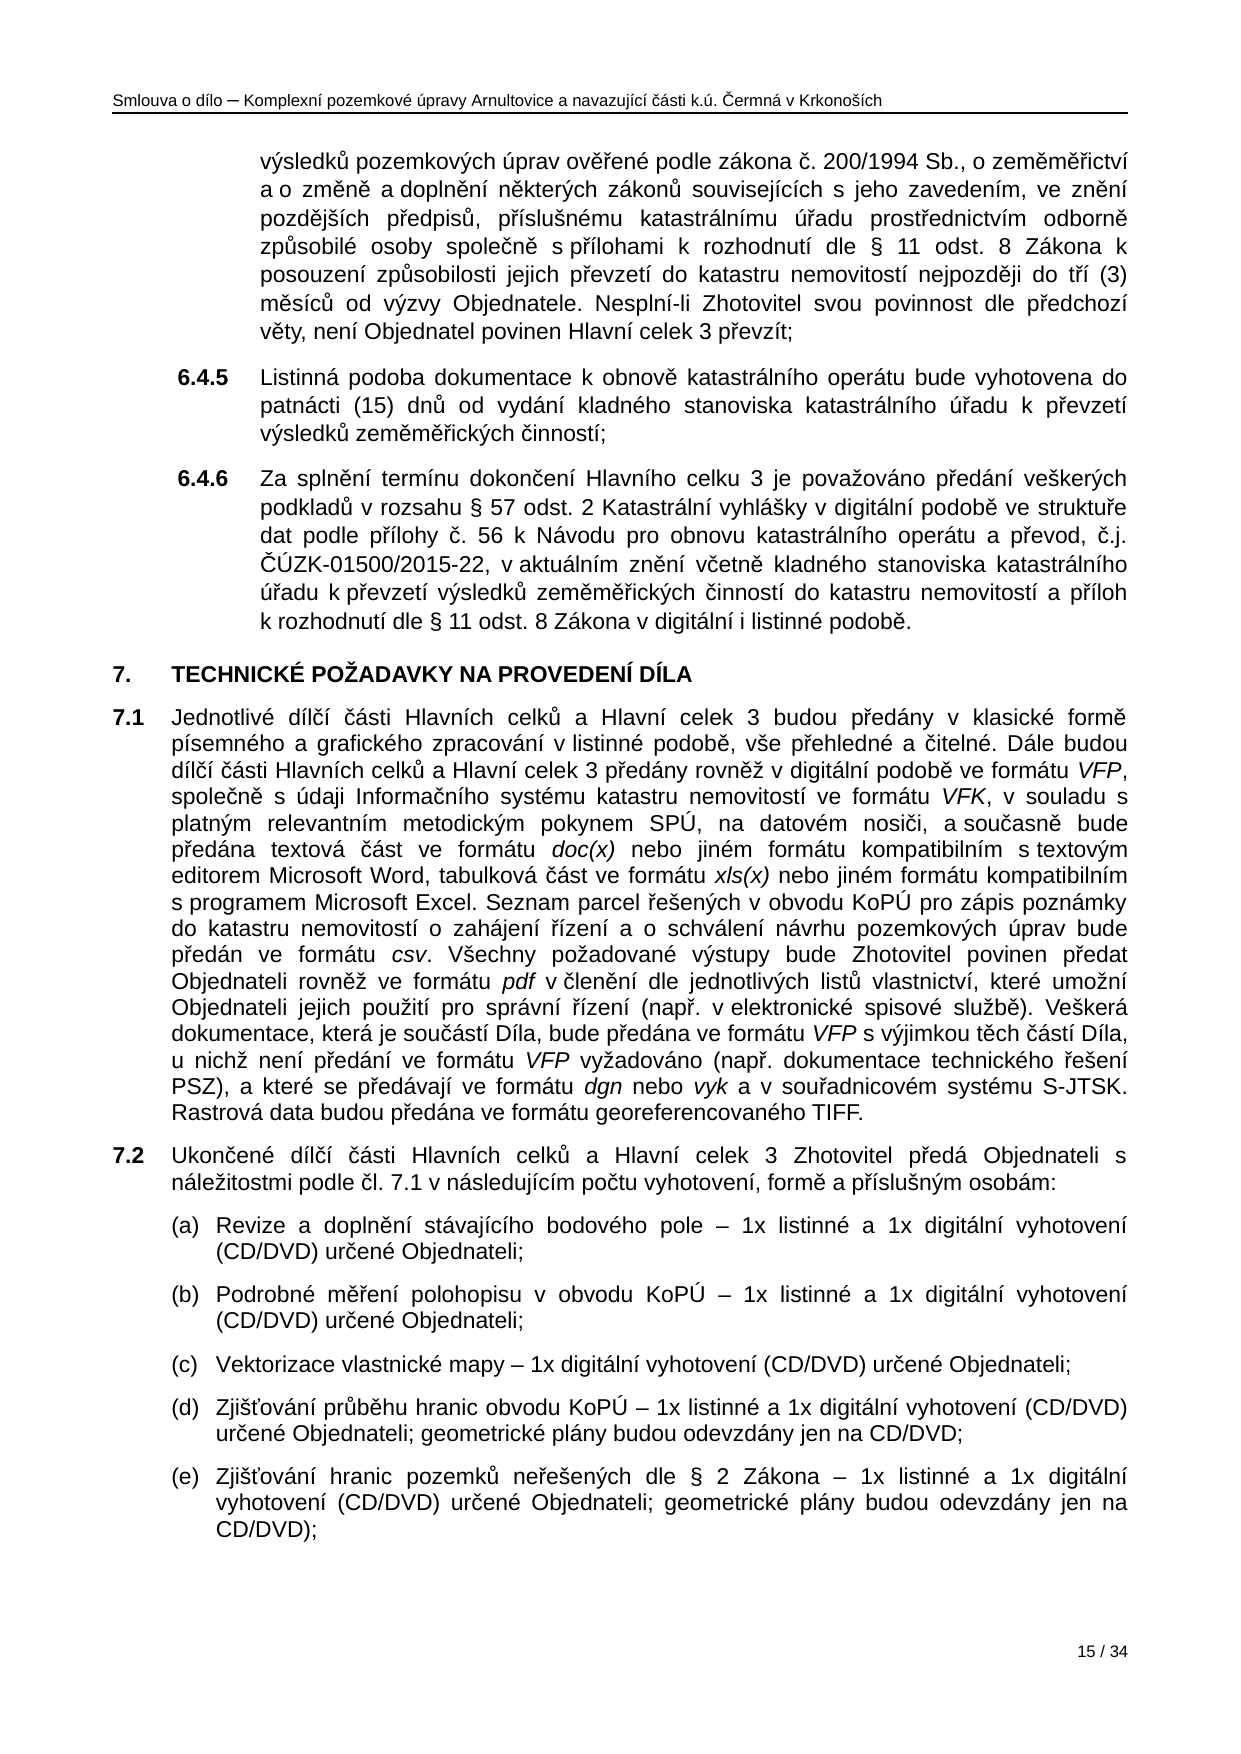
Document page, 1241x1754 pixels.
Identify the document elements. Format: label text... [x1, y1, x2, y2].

list Revize a doplnění stávajícího bodového pole – 1x listinné a 1x digitální vyhotovení (CD/DVD) určené Objednateli; [171, 1212, 1128, 1264]
text Listinná podoba dokumentace k obnově katastrálního operátu bude vyhotovena do patnácti (15) dnů od vydání kladného stanoviska katastrálního úřadu k převzetí výsledků zeměměřických činností; [177, 363, 1128, 447]
text Za splnění termínu dokončení Hlavního celku 3 je považováno předání veškerých podkladů v rozsahu § 57 odst. 2 Katastrální vyhlášky v digitální podobě ve struktuře dat podle přílohy č. 56 k Návodu pro obnovu katastrálního operátu a převod, č.j. ČÚZK-01500/2015-22, v aktuálním znění včetně kladného stanoviska katastrálního úřadu k převzetí výsledků zeměměřických činností do katastru nemovitostí a příloh k rozhodnutí dle § 11 odst. 8 Zákona v digitální i listinné podobě. [177, 465, 1128, 634]
text Ukončené dílčí části Hlavních celků a Hlavní celek 3 Zhotovitel předá Objednateli s náležitostmi podle čl. 7.1 v následujícím počtu vyhotovení, formě a příslušným osobám: [112, 1142, 1128, 1195]
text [177, 148, 1128, 345]
text Jednotlivé dílčí části Hlavních celků a Hlavní celek 3 budou předány v klasické formě písemného a grafického zpracování v listinné podobě, vše přehledné a čitelné. Dále budou dílčí části Hlavních celků a Hlavní celek 3 předány rovněž v digitální podobě ve formátu VFP, společně s údaji Informačního systému katastru nemovitostí ve formátu VFK, v souladu s platným relevantním metodickým pokynem SPÚ, na datovém nosiči, a současně bude předána textová část ve formátu doc(x) nebo jiném formátu kompatibilním s textovým editorem Microsoft Word, tabulková část ve formátu xls(x) nebo jiném formátu kompatibilním s programem Microsoft Excel. Seznam parcel řešených v obvodu KoPÚ pro zápis poznámky do katastru nemovitostí o zahájení řízení a o schválení návrhu pozemkových úprav bude předán ve formátu csv. Všechny požadované výstupy bude Zhotovitel povinen předat Objednateli rovněž ve formátu pdf v členění dle jednotlivých listů vlastnictví, které umožní Objednateli jejich použití pro správní řízení (např. v elektronické spisové službě). Veškerá dokumentace, která je součástí Díla, bude předána ve formátu VFP s výjimkou těch částí Díla, u nichž není předání ve formátu VFP vyžadováno (např. dokumentace technického řešení PSZ), a které se předávají ve formátu dgn nebo vyk a v souřadnicovém systému S-JTSK. Rastrová data budou předána ve formátu georeferencovaného TIFF. [112, 704, 1128, 1126]
list Zjišťování hranic pozemků neřešených dle § 2 Zákona – 1x listinné a 1x digitální vyhotovení (CD/DVD) určené Objednateli; geometrické plány budou odevzdány jen na CD/DVD); [171, 1463, 1128, 1542]
text Technické požadavky na provedení díla [112, 661, 1128, 687]
list Podrobné měření polohopisu v obvodu KoPÚ – 1x listinné a 1x digitální vyhotovení (CD/DVD) určené Objednateli; [171, 1281, 1128, 1334]
list Vektorizace vlastnické mapy – 1x digitální vyhotovení (CD/DVD) určené Objednateli; [171, 1351, 1128, 1377]
list Zjišťování průběhu hranic obvodu KoPÚ – 1x listinné a 1x digitální vyhotovení (CD/DVD) určené Objednateli; geometrické plány budou odevzdány jen na CD/DVD; [171, 1393, 1128, 1446]
